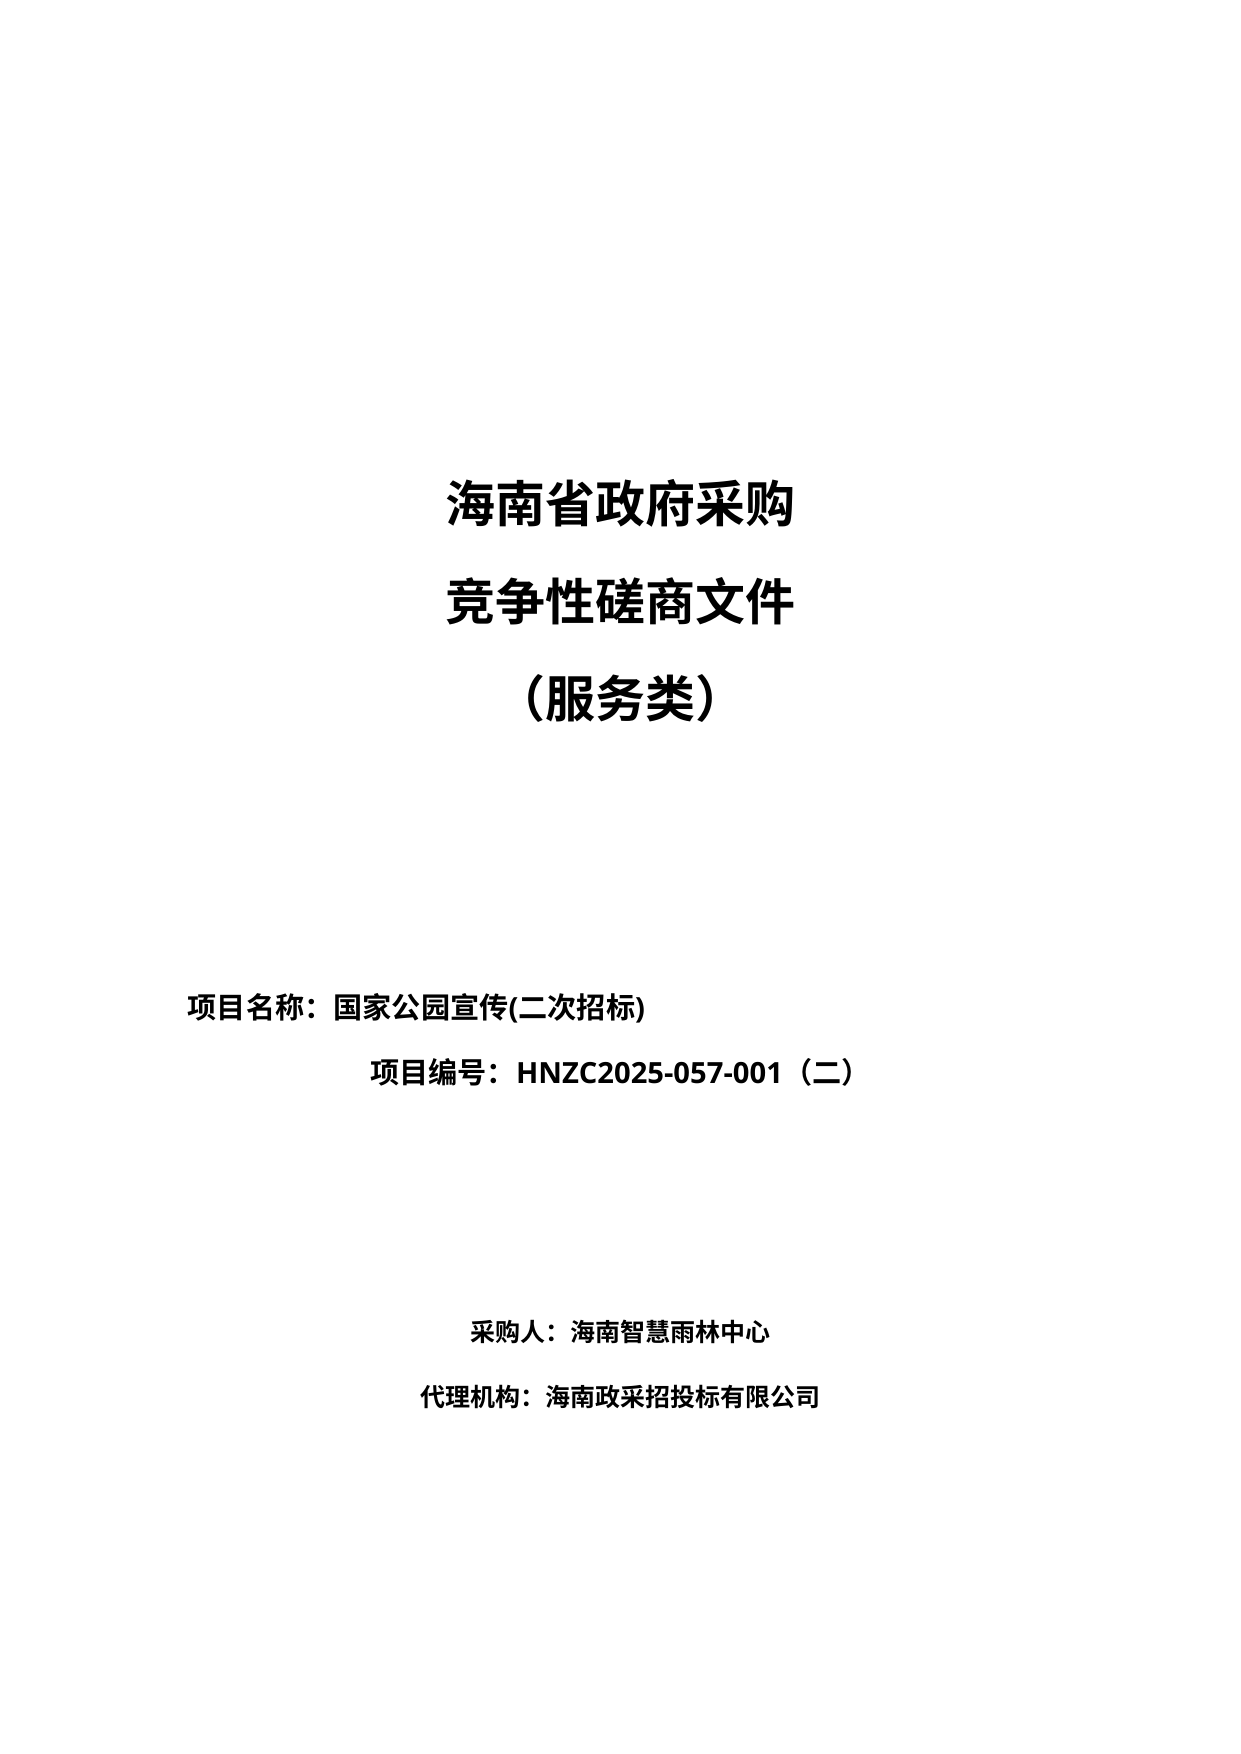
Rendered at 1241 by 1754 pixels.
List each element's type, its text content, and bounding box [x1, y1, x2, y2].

text 项目名称：国家公园宣传(二次招标) [187, 974, 1053, 1039]
text 项目编号：HNZC2025-057-001（二） [187, 1039, 1053, 1104]
text （服务类） [187, 649, 1053, 747]
text 采购人：海南智慧雨林中心 [187, 1299, 1053, 1364]
text 代理机构：海南政采招投标有限公司 [187, 1364, 1053, 1429]
text 海南省政府采购 [187, 454, 1053, 552]
text 竞争性磋商文件 [187, 552, 1053, 649]
